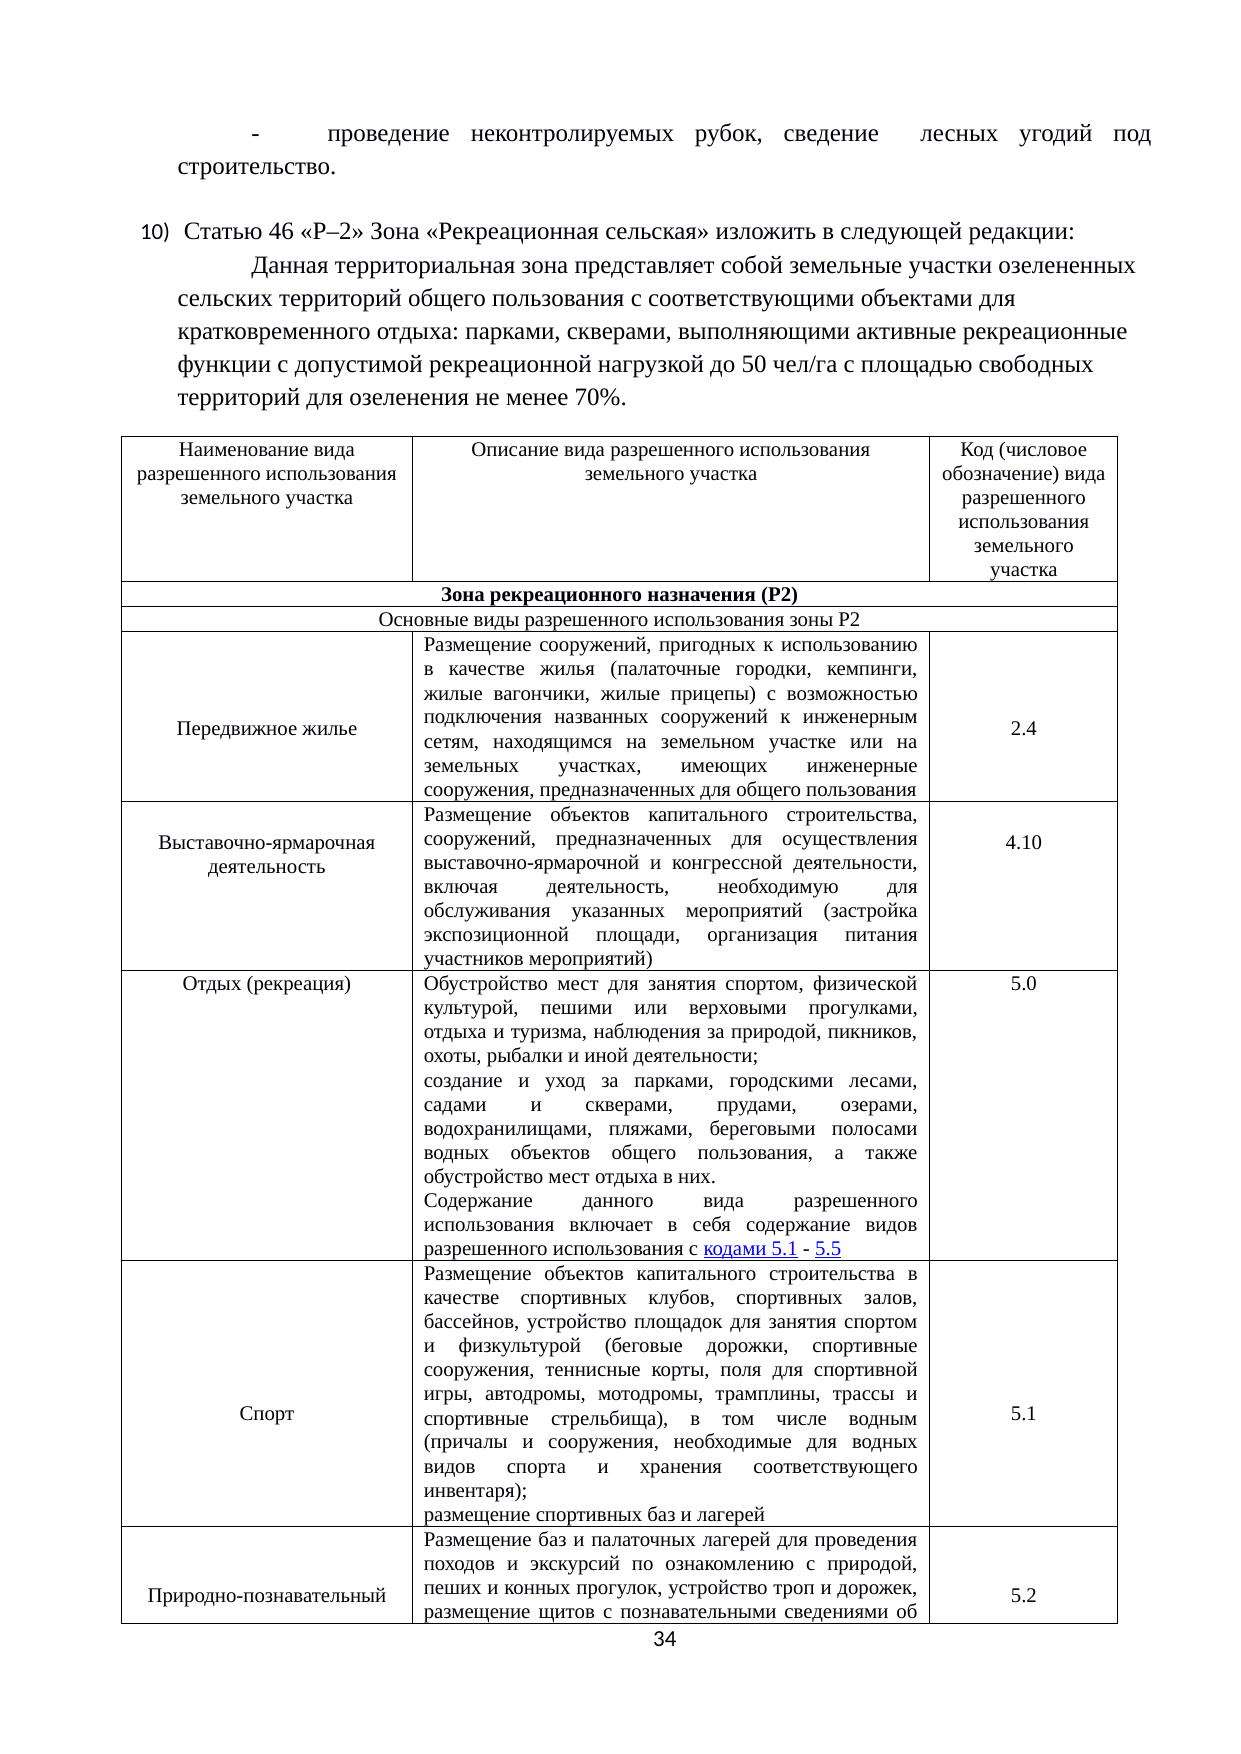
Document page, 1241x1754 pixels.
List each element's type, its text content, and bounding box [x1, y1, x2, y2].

list Данная территориальная зона представляет собой земельные участки озелененных сельских территорий общего пользования с соответствующими объектами для кратковременного отдыха: парками, скверами, выполняющими активные рекреационные функции с допустимой рекреационной нагрузкой до 50 чел/га с площадью свободных территорий для озеленения не менее 70%. [177, 250, 1152, 411]
table_cell Размещение сооружений, пригодных к использованию в качестве жилья (палаточные городки, кемпинги, жилые вагончики, жилые прицепы) с возможностью подключения названных сооружений к инженерным сетям, находящимся на земельном участке или на земельных участках, имеющих инженерные сооружения, предназначенных для общего пользования [413, 632, 929, 801]
table_header Код (числовое обозначение) вида разрешенного использования земельного участка [930, 437, 1117, 581]
list Статью 46 «Р–2» Зона «Рекреационная сельская» изложить в следующей редакции: [140, 216, 1152, 245]
table_cell Спорт [122, 1261, 412, 1526]
table_cell 4.10 [930, 802, 1117, 970]
table_header Описание вида разрешенного использования земельного участка [413, 437, 929, 581]
table_cell Обустройство мест для занятия спортом, физической культурой, пешими или верховыми прогулками, отдыха и туризма, наблюдения за природой, пикников, охоты, рыбалки и иной деятельности; создание и уход за парками, городскими лесами, садами и скверами, прудами, озерами, водохранилищами, пляжами, береговыми полосами водных объектов общего пользования, а также обустройство мест отдыха в них. Содержание данного вида разрешенного использования включает в себя содержание видов разрешенного использования с кодами 5.1 - 5.5 [413, 971, 929, 1260]
table_cell Передвижное жилье [122, 632, 412, 801]
table_cell 2.4 [930, 632, 1117, 801]
table_cell 5.0 [930, 971, 1117, 1260]
table_cell Зона рекреационного назначения (Р2) [122, 582, 1117, 606]
table_cell Основные виды разрешенного использования зоны Р2 [122, 607, 1117, 631]
table_cell Отдых (рекреация) [122, 971, 412, 1260]
table_cell Размещение объектов капитального строительства в качестве спортивных клубов, спортивных залов, бассейнов, устройство площадок для занятия спортом и физкультурой (беговые дорожки, спортивные сооружения, теннисные корты, поля для спортивной игры, автодромы, мотодромы, трамплины, трассы и спортивные стрельбища), в том числе водным (причалы и сооружения, необходимые для водных видов спорта и хранения соответствующего инвентаря); размещение спортивных баз и лагерей [413, 1261, 929, 1526]
table_cell Размещение объектов капитального строительства, сооружений, предназначенных для осуществления выставочно-ярмарочной и конгрессной деятельности, включая деятельность, необходимую для обслуживания указанных мероприятий (застройка экспозиционной площади, организация питания участников мероприятий) [413, 802, 929, 970]
table_cell 5.2 [930, 1527, 1117, 1623]
table_header Наименование вида разрешенного использования земельного участка [122, 437, 412, 581]
table_cell Выставочно-ярмарочная деятельность [122, 802, 412, 970]
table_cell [122, 1527, 412, 1623]
list - проведение неконтролируемых рубок, сведение лесных угодий под строительство. [177, 118, 1152, 180]
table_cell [413, 1527, 929, 1623]
table_cell 5.1 [930, 1261, 1117, 1526]
